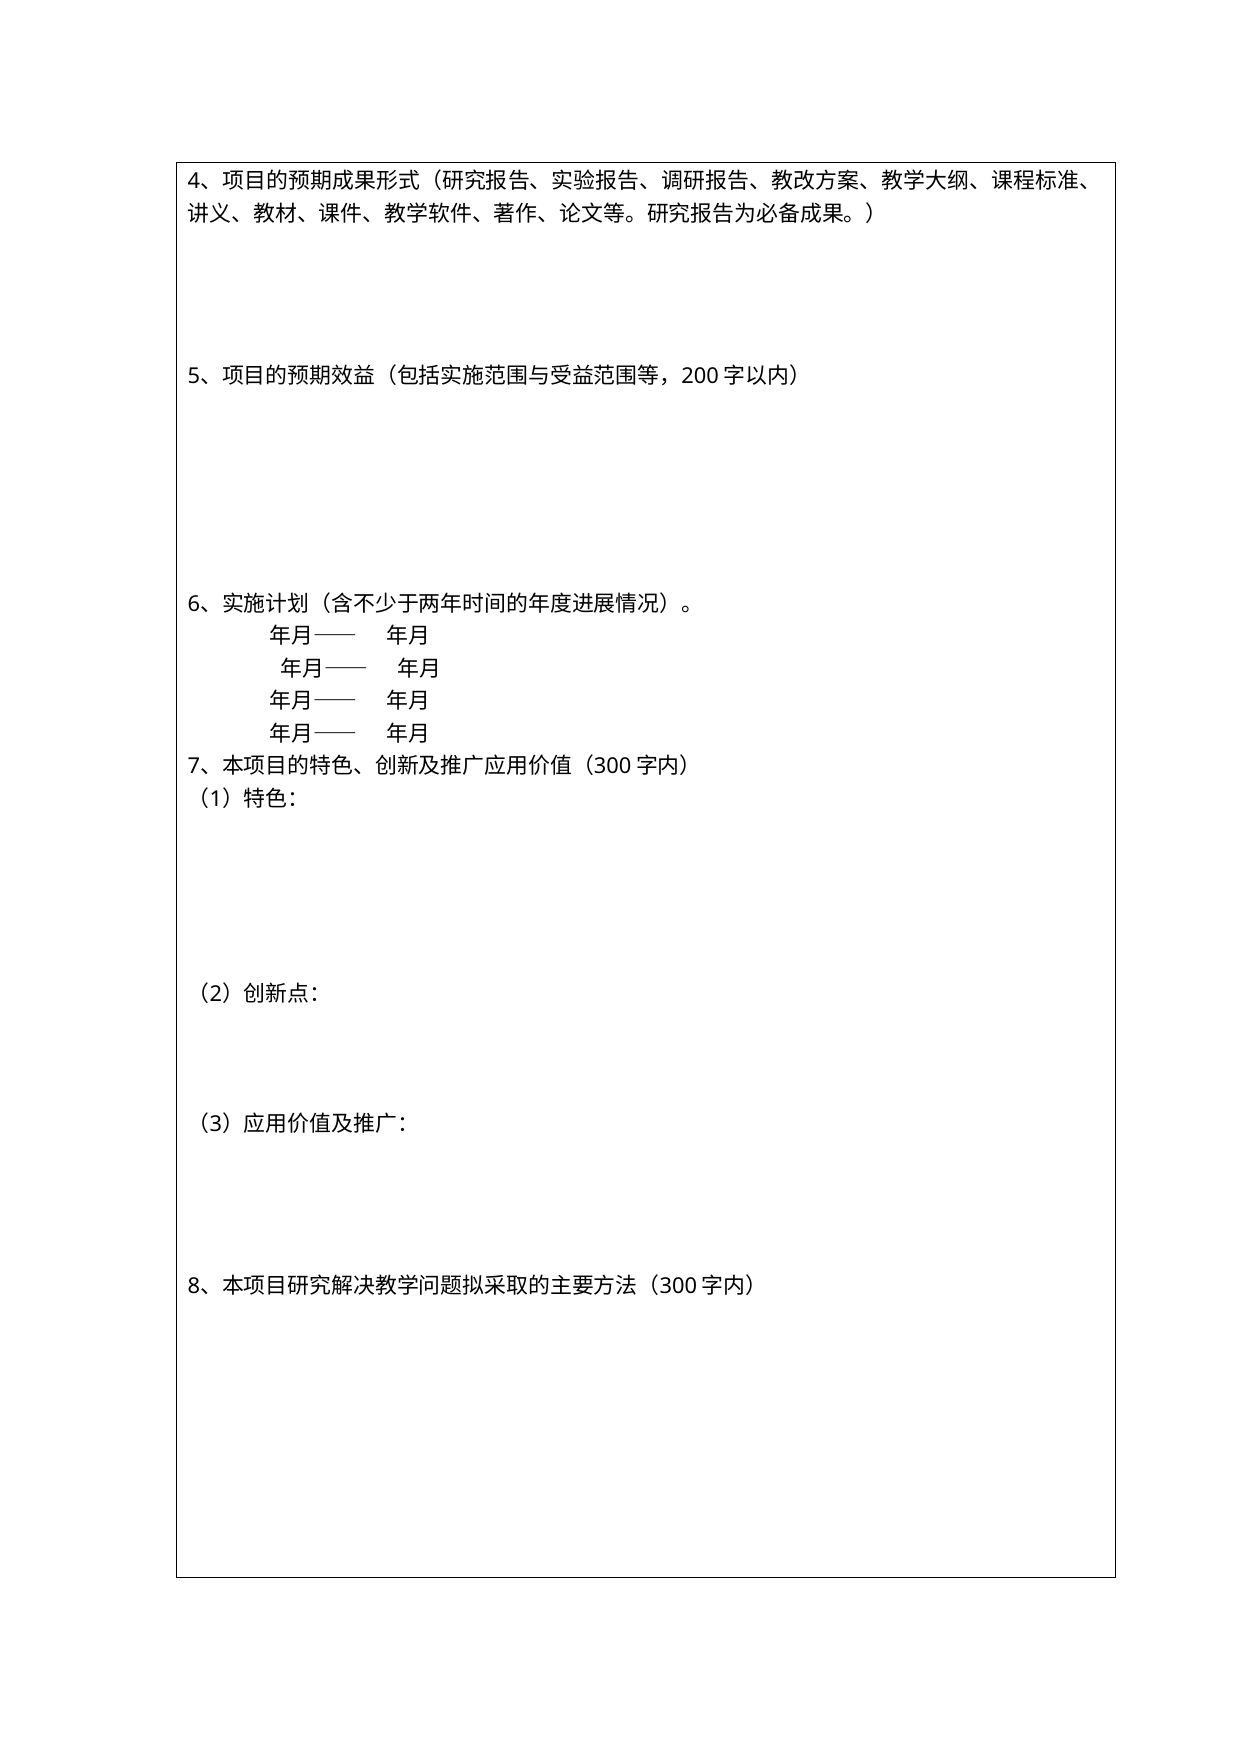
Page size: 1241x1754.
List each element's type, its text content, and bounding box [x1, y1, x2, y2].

table_cell 4、项目的预期成果形式（研究报告、实验报告、调研报告、教改方案、教学大纲、课程标准、讲义、教材、课件、教学软件、著作、论文等。研究报告为必备成果。） 5、项目的预期效益（包括实施范围与受益范围等，200字以内） 6、实施计划（含不少于两年时间的年度进展情况）。 年月—— 年月 年月—— 年月 年月—— 年月 年月—— 年月 7、本项目的特色、创新及推广应用价值（300字内） （1）特色： （2）创新点： （3）应用价值及推广： 8、本项目研究解决教学问题拟采取的主要方法（300字内） [177, 163, 1115, 1577]
